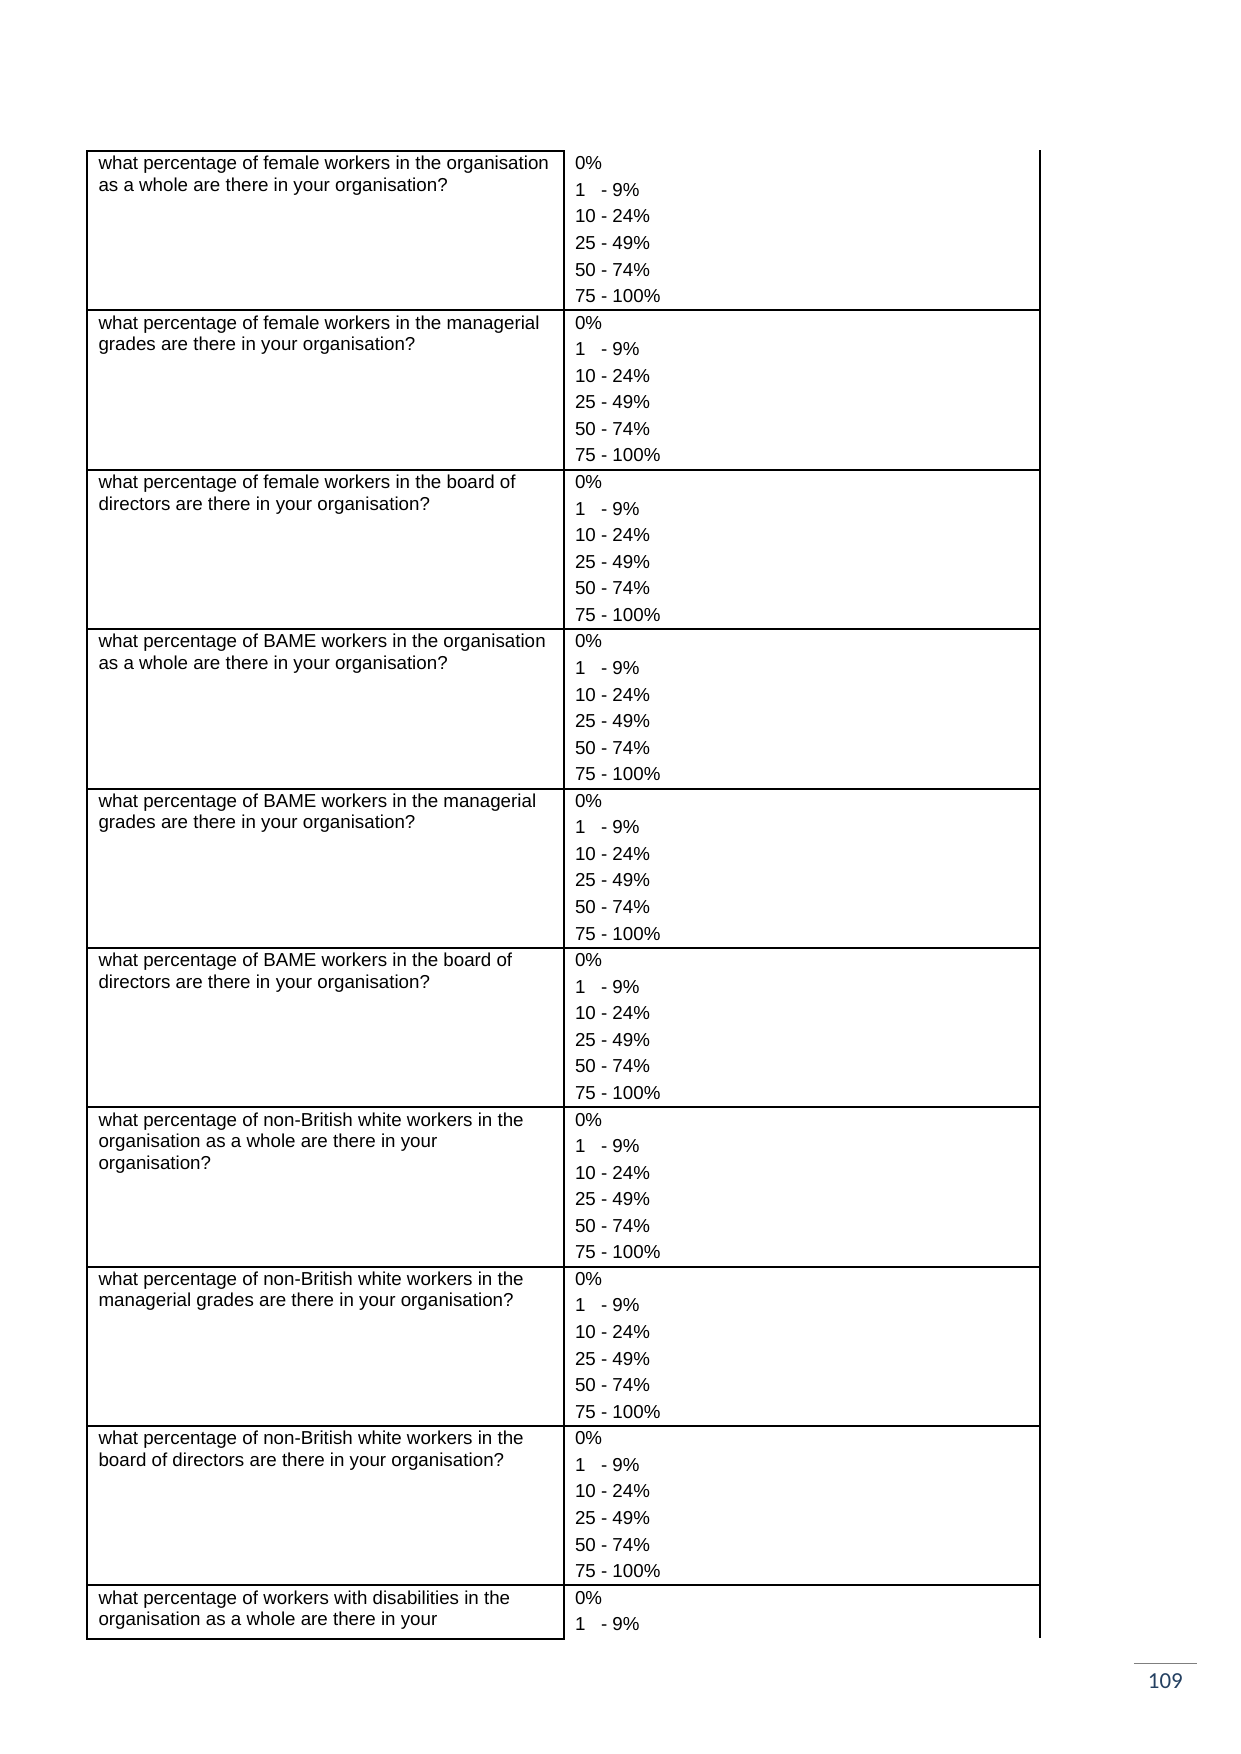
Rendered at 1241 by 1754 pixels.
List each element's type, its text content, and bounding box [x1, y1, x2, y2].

table_cell 50 - 74% [565, 416, 1039, 442]
table_cell 0% [565, 311, 1039, 336]
table_cell 1 - 9% [565, 1611, 1039, 1637]
table_cell 0% [565, 1108, 1039, 1133]
table_cell what percentage of non-British white workers in the board of directors are there in your organisation? [88, 1427, 563, 1584]
table_cell 50 - 74% [565, 894, 1039, 920]
table_cell 0% [565, 949, 1039, 973]
table_cell 75 - 100% [565, 283, 1039, 309]
table_cell 75 - 100% [565, 602, 1039, 628]
table_cell 25 - 49% [565, 708, 1039, 734]
table_cell 0% [565, 630, 1039, 655]
table_cell 10 - 24% [565, 681, 1039, 708]
table_cell 75 - 100% [565, 761, 1039, 787]
table_cell 10 - 24% [565, 841, 1039, 867]
table_cell 0% [565, 150, 1039, 177]
table_cell 75 - 100% [565, 1239, 1039, 1266]
table_cell 10 - 24% [565, 1000, 1039, 1027]
table_cell 25 - 49% [565, 549, 1039, 575]
table_cell 1 - 9% [565, 974, 1039, 1000]
table_cell 1 - 9% [565, 814, 1039, 841]
table_cell what percentage of non-British white workers in the organisation as a whole are there in your organisation? [88, 1108, 563, 1266]
table_cell 1 - 9% [565, 1292, 1039, 1319]
table_cell 10 - 24% [565, 1319, 1039, 1345]
table_cell 75 - 100% [565, 1080, 1039, 1106]
table_cell 10 - 24% [565, 363, 1039, 389]
table_cell 50 - 74% [565, 1053, 1039, 1080]
table_cell what percentage of non-British white workers in the managerial grades are there in your organisation? [88, 1268, 563, 1425]
table_cell 25 - 49% [565, 1345, 1039, 1372]
table_cell 1 - 9% [565, 1133, 1039, 1159]
table_cell 1 - 9% [565, 655, 1039, 681]
table_cell 25 - 49% [565, 230, 1039, 256]
table_cell 0% [565, 1268, 1039, 1292]
table_cell 50 - 74% [565, 1213, 1039, 1239]
table_cell 0% [565, 790, 1039, 814]
table_cell 10 - 24% [565, 1159, 1039, 1186]
table_cell 75 - 100% [565, 442, 1039, 469]
table_cell what percentage of BAME workers in the managerial grades are there in your organisation? [88, 790, 563, 947]
table_cell 25 - 49% [565, 867, 1039, 894]
table_cell 0% [565, 1586, 1039, 1611]
table_cell 75 - 100% [565, 920, 1039, 947]
table_cell 50 - 74% [565, 734, 1039, 761]
table_cell 50 - 74% [565, 256, 1039, 283]
table_cell what percentage of workers with disabilities in the organisation as a whole are there in your organisation? [88, 1586, 563, 1637]
table_cell 0% [565, 1427, 1039, 1452]
table_cell 25 - 49% [565, 1186, 1039, 1212]
table_cell 10 - 24% [565, 522, 1039, 548]
table_cell 25 - 49% [565, 389, 1039, 416]
table_cell 0% [565, 471, 1039, 495]
table_cell 1 - 9% [565, 495, 1039, 522]
table_cell 25 - 49% [565, 1505, 1039, 1531]
table_cell what percentage of female workers in the managerial grades are there in your organisation? [88, 311, 563, 469]
table_cell what percentage of BAME workers in the board of directors are there in your organisation? [88, 949, 563, 1106]
table_cell 50 - 74% [565, 1372, 1039, 1398]
table_cell what percentage of BAME workers in the organisation as a whole are there in your organisation? [88, 630, 563, 787]
table_cell 1 - 9% [565, 177, 1039, 203]
table_cell 50 - 74% [565, 1531, 1039, 1558]
table_cell 75 - 100% [565, 1558, 1039, 1584]
table_cell 25 - 49% [565, 1027, 1039, 1053]
table_cell 75 - 100% [565, 1399, 1039, 1425]
table_cell 1 - 9% [565, 336, 1039, 362]
table_cell 10 - 24% [565, 203, 1039, 230]
table_cell 1 - 9% [565, 1452, 1039, 1478]
table_cell 10 - 24% [565, 1478, 1039, 1505]
table_cell 50 - 74% [565, 575, 1039, 602]
table_cell what percentage of female workers in the board of directors are there in your organisation? [88, 471, 563, 628]
table_cell what percentage of female workers in the organisation as a whole are there in your organisation? [88, 152, 563, 309]
